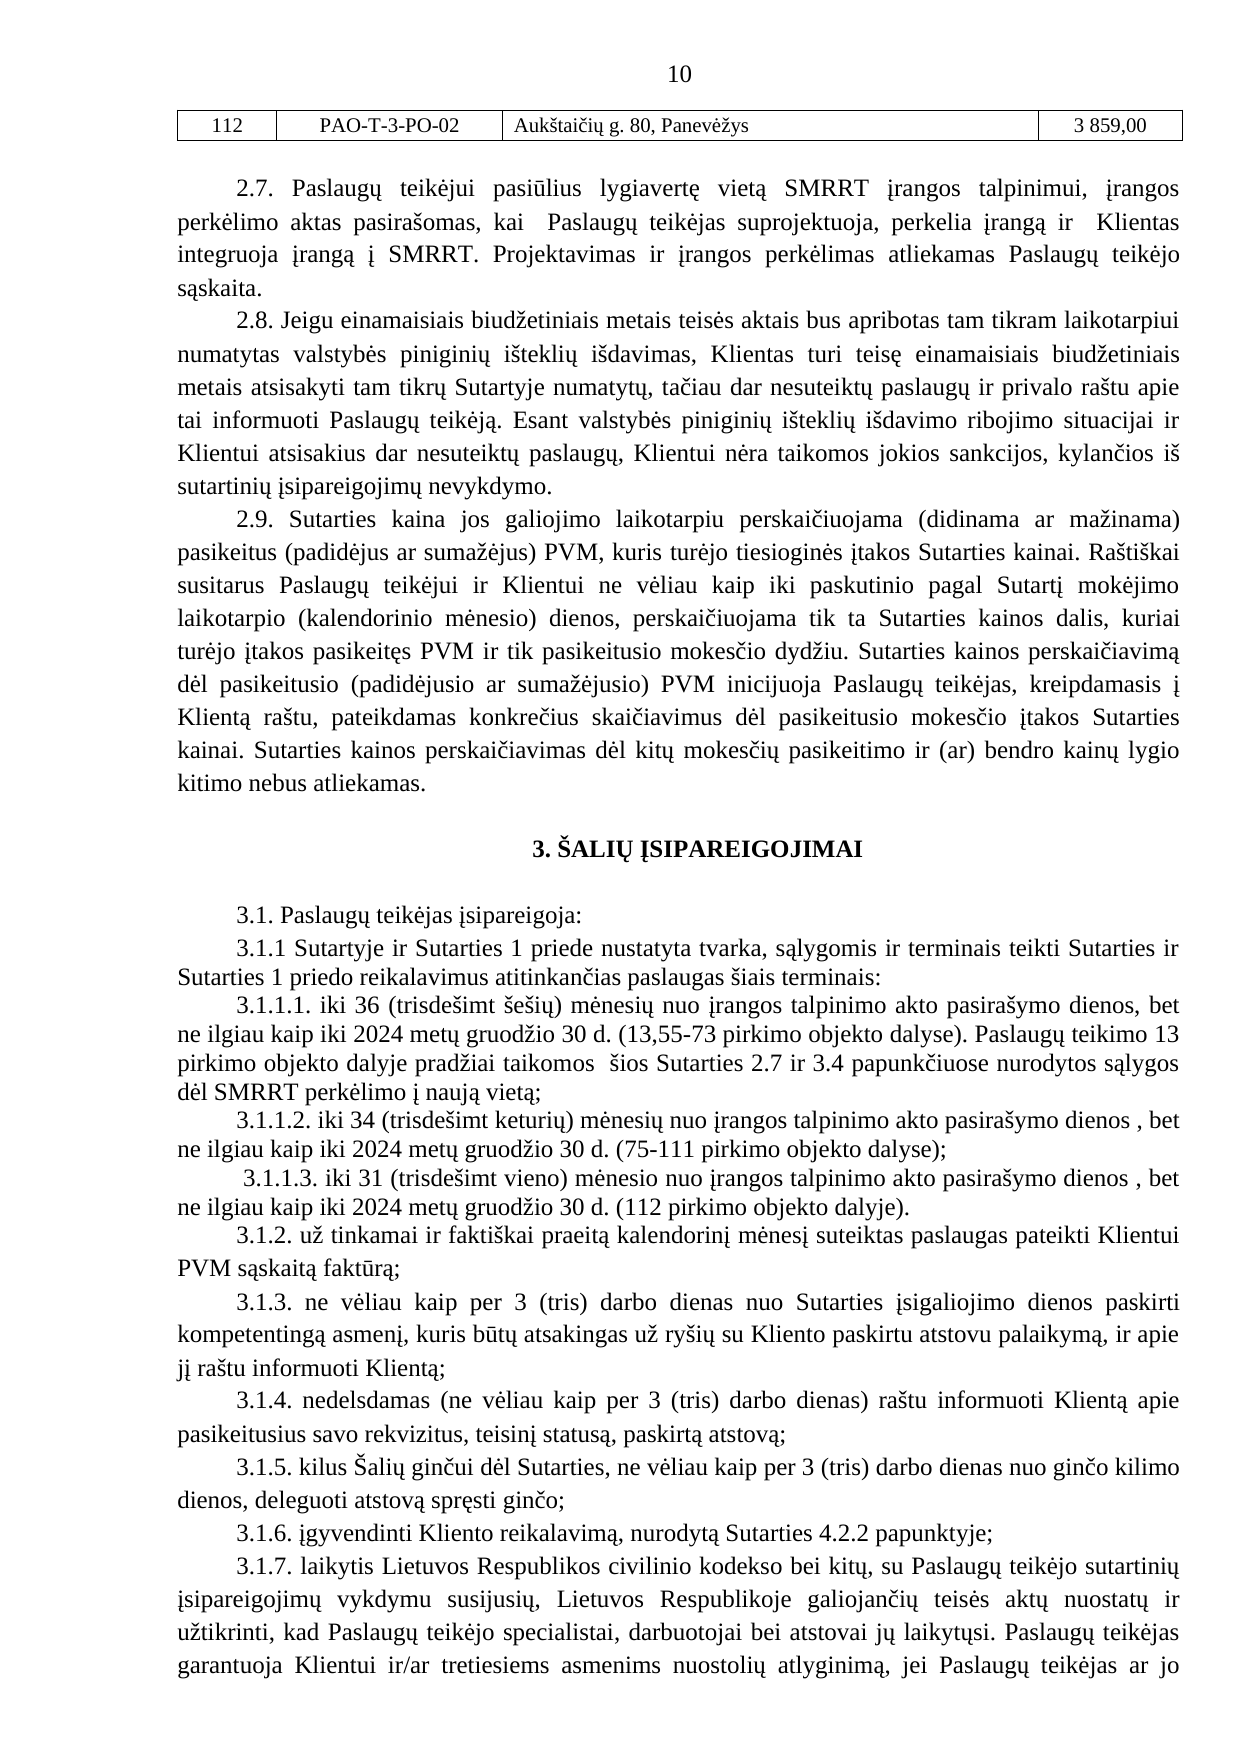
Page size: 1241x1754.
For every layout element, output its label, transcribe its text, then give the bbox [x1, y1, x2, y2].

text 3.1.6. įgyvendinti Kliento reikalavimą, nurodytą Sutarties 4.2.2 papunktyje; [177, 1518, 1181, 1546]
text 2.9. Sutarties kaina jos galiojimo laikotarpiu perskaičiuojama (didinama ar mažinama) pasikeitus (padidėjus ar sumažėjus) PVM, kuris turėjo tiesioginės įtakos Sutarties kainai. Raštiškai susitarus Paslaugų teikėjui ir Klientui ne vėliau kaip iki paskutinio pagal Sutartį mokėjimo laikotarpio (kalendorinio mėnesio) dienos, perskaičiuojama tik ta Sutarties kainos dalis, kuriai turėjo įtakos pasikeitęs PVM ir tik pasikeitusio mokesčio dydžiu. Sutarties kainos perskaičiavimą dėl pasikeitusio (padidėjusio ar sumažėjusio) PVM inicijuoja Paslaugų teikėjas, kreipdamasis į Klientą raštu, pateikdamas konkrečius skaičiavimus dėl pasikeitusio mokesčio įtakos Sutarties kainai. Sutarties kainos perskaičiavimas dėl kitų mokesčių pasikeitimo ir (ar) bendro kainų lygio kitimo nebus atliekamas. [177, 504, 1181, 797]
text 3.1.1.3. iki 31 (trisdešimt vieno) mėnesio nuo įrangos talpinimo akto pasirašymo dienos , bet ne ilgiau kaip iki 2024 metų gruodžio 30 d. (112 pirkimo objekto dalyje). [177, 1163, 1181, 1221]
text 3.1.1.2. iki 34 (trisdešimt keturių) mėnesių nuo įrangos talpinimo akto pasirašymo dienos , bet ne ilgiau kaip iki 2024 metų gruodžio 30 d. (75-111 pirkimo objekto dalyse); [177, 1106, 1181, 1163]
text 3. ŠALIŲ ĮSIPAREIGOJIMAI [214, 834, 1181, 863]
table_cell 3 859,00 [1039, 111, 1182, 139]
text 3.1.1 Sutartyje ir Sutarties 1 priede nustatyta tvarka, sąlygomis ir terminais teikti Sutarties ir Sutarties 1 priedo reikalavimus atitinkančias paslaugas šiais terminais: [177, 933, 1181, 991]
table_cell PAO-T-3-PO-02 [277, 111, 502, 139]
text 2.8. Jeigu einamaisiais biudžetiniais metais teisės aktais bus apribotas tam tikram laikotarpiui numatytas valstybės piniginių išteklių išdavimas, Klientas turi teisę einamaisiais biudžetiniais metais atsisakyti tam tikrų Sutartyje numatytų, tačiau dar nesuteiktų paslaugų ir privalo raštu apie tai informuoti Paslaugų teikėją. Esant valstybės piniginių išteklių išdavimo ribojimo situacijai ir Klientui atsisakius dar nesuteiktų paslaugų, Klientui nėra taikomos jokios sankcijos, kylančios iš sutartinių įsipareigojimų nevykdymo. [177, 306, 1181, 499]
text 3.1. Paslaugų teikėjas įsipareigoja: [177, 900, 1181, 929]
text 3.1.5. kilus Šalių ginčui dėl Sutarties, ne vėliau kaip per 3 (tris) darbo dienas nuo ginčo kilimo dienos, deleguoti atstovą spręsti ginčo; [177, 1452, 1181, 1513]
table_cell 112 [178, 111, 276, 139]
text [177, 1551, 1181, 1678]
text 3.1.2. už tinkamai ir faktiškai praeitą kalendorinį mėnesį suteiktas paslaugas pateikti Klientui PVM sąskaitą faktūrą; [177, 1221, 1181, 1282]
text 2.7. Paslaugų teikėjui pasiūlius lygiavertę vietą SMRRT įrangos talpinimui, įrangos perkėlimo aktas pasirašomas, kai Paslaugų teikėjas suprojektuoja, perkelia įrangą ir Klientas integruoja įrangą į SMRRT. Projektavimas ir įrangos perkėlimas atliekamas Paslaugų teikėjo sąskaita. [177, 173, 1181, 301]
table_cell Aukštaičių g. 80, Panevėžys [503, 111, 1038, 139]
text 3.1.3. ne vėliau kaip per 3 (tris) darbo dienas nuo Sutarties įsigaliojimo dienos paskirti kompetentingą asmenį, kuris būtų atsakingas už ryšių su Kliento paskirtu atstovu palaikymą, ir apie jį raštu informuoti Klientą; [177, 1287, 1181, 1381]
text 3.1.4. nedelsdamas (ne vėliau kaip per 3 (tris) darbo dienas) raštu informuoti Klientą apie pasikeitusius savo rekvizitus, teisinį statusą, paskirtą atstovą; [177, 1386, 1181, 1447]
text 3.1.1.1. iki 36 (trisdešimt šešių) mėnesių nuo įrangos talpinimo akto pasirašymo dienos, bet ne ilgiau kaip iki 2024 metų gruodžio 30 d. (13,55-73 pirkimo objekto dalyse). Paslaugų teikimo 13 pirkimo objekto dalyje pradžiai taikomos šios Sutarties 2.7 ir 3.4 papunkčiuose nurodytos sąlygos dėl SMRRT perkėlimo į naują vietą; [177, 991, 1181, 1106]
